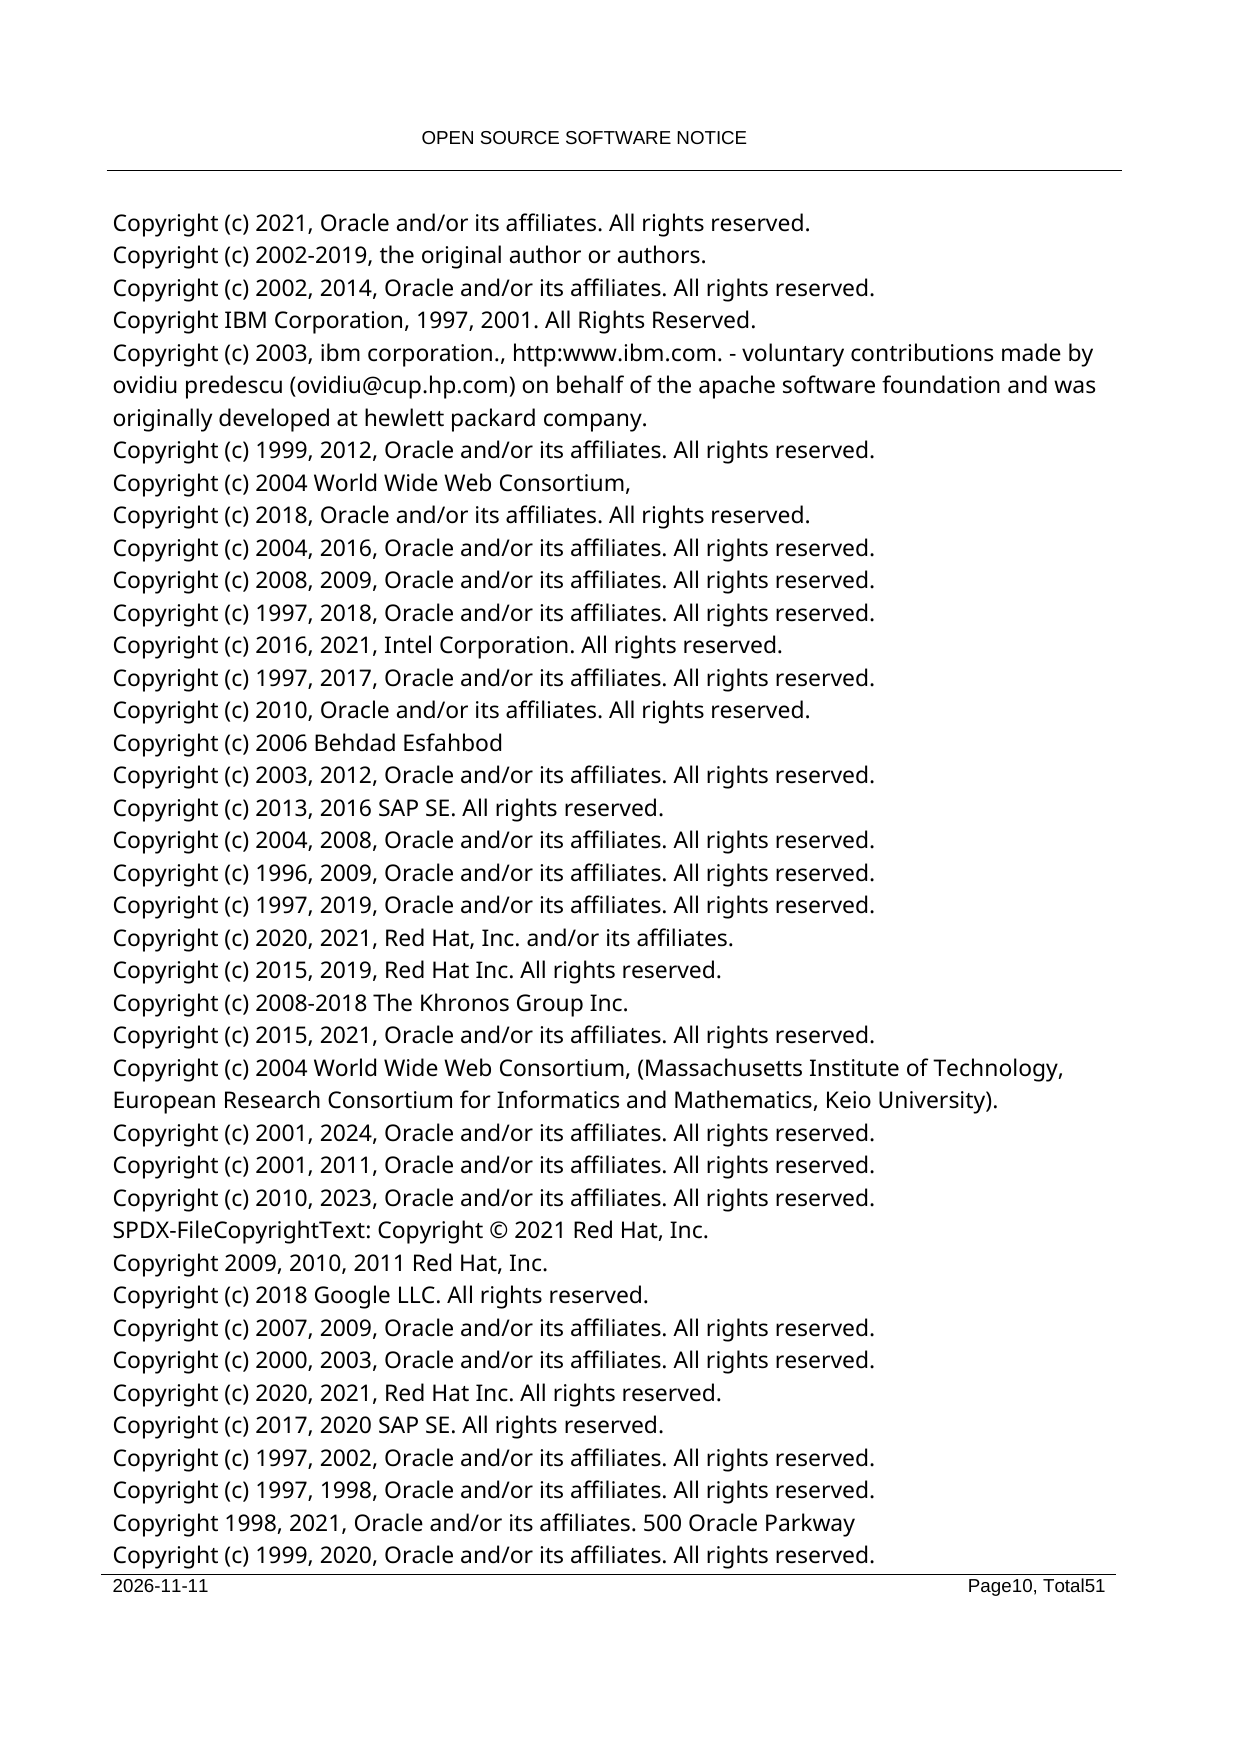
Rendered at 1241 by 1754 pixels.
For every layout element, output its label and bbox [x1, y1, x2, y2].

text [112, 206, 1128, 1571]
